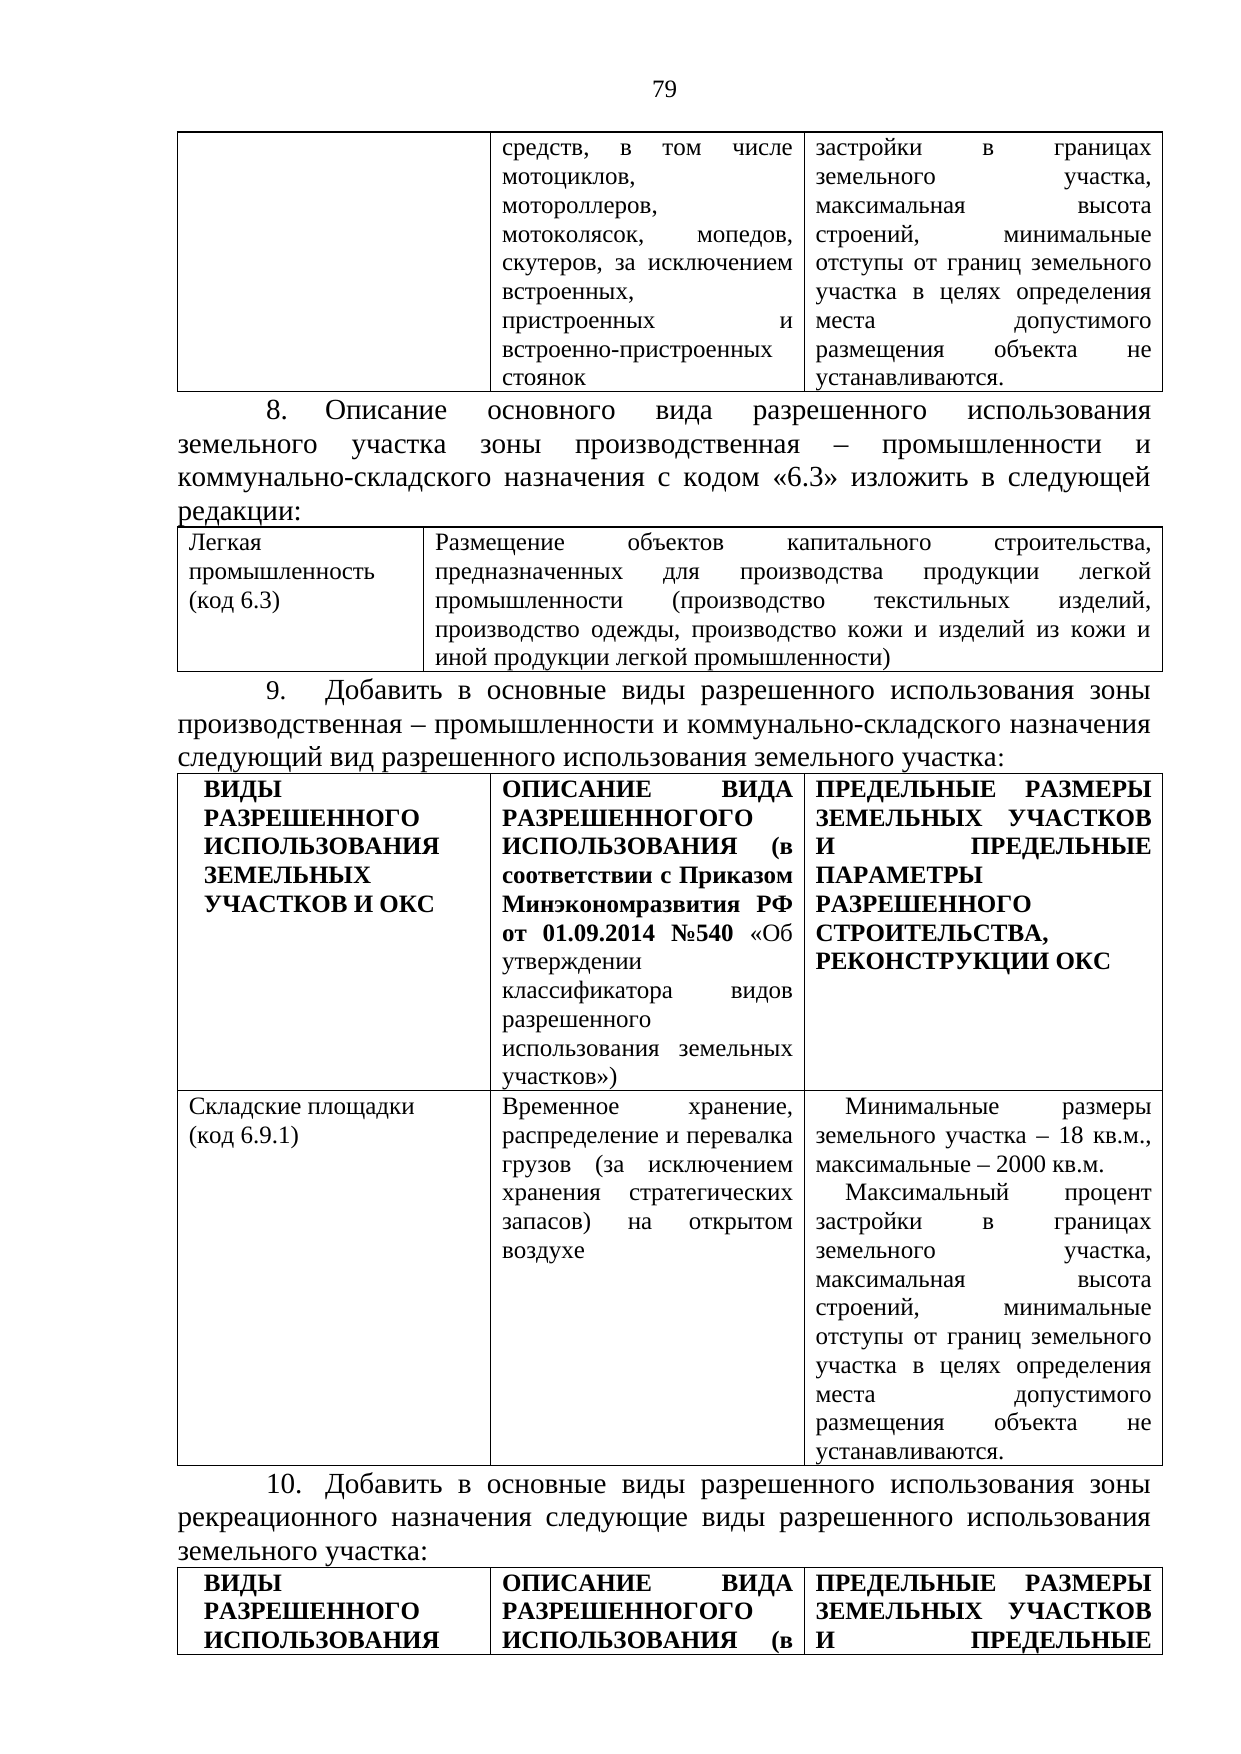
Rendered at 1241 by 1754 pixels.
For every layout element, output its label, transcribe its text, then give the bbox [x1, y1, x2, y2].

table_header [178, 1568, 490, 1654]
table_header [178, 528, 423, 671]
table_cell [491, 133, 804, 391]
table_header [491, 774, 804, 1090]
list Добавить в основные виды разрешенного использования зоны рекреационного назначения следующие виды разрешенного использования земельного участка: [177, 1466, 1152, 1567]
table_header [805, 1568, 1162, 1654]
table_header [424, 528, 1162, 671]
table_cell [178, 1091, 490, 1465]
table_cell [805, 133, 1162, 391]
list Добавить в основные виды разрешенного использования зоны производственная – промышленности и коммунально-складского назначения следующий вид разрешенного использования земельного участка: [177, 672, 1152, 773]
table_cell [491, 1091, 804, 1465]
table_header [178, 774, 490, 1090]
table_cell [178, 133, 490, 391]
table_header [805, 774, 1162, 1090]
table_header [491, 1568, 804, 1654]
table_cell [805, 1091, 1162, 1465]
list Описание основного вида разрешенного использования земельного участка зоны производственная – промышленности и коммунально-складского назначения с кодом «6.3» изложить в следующей редакции: [177, 392, 1152, 526]
